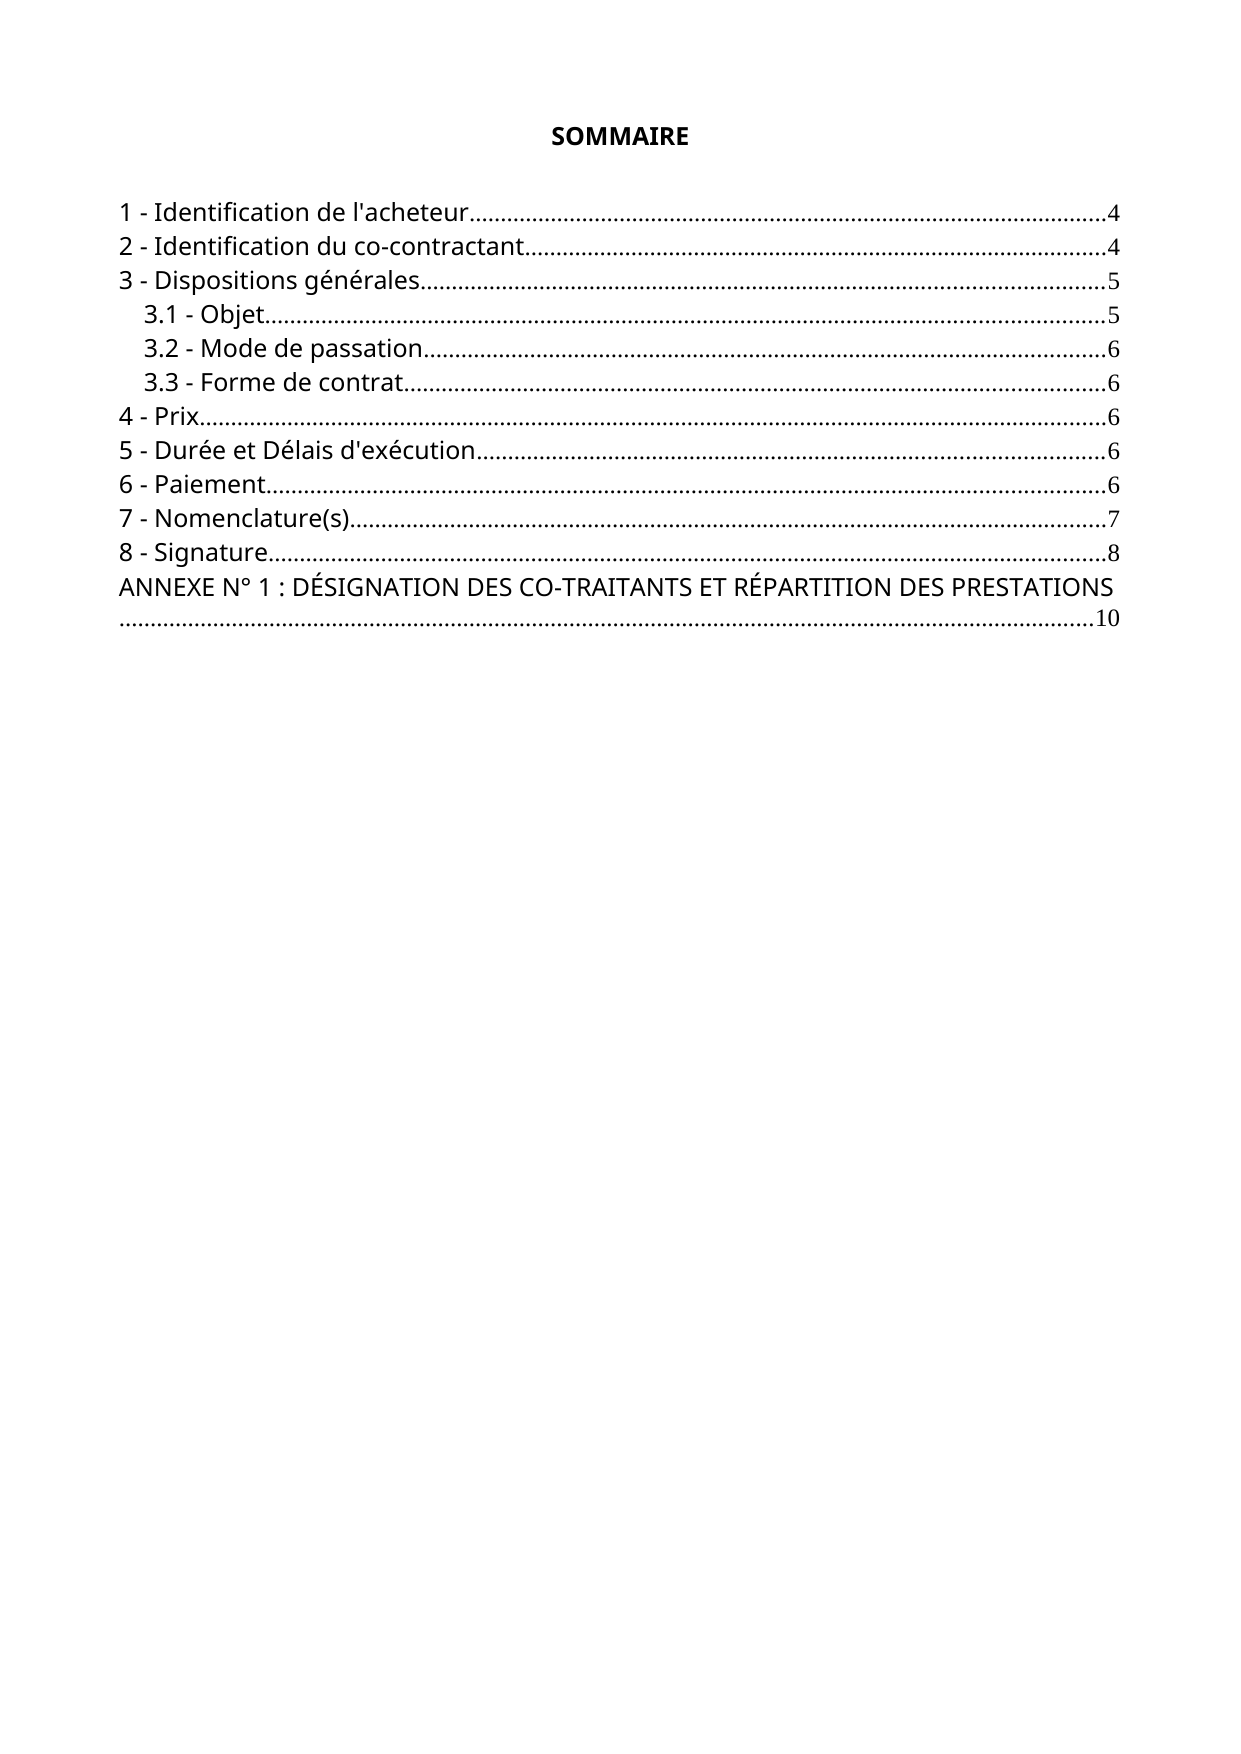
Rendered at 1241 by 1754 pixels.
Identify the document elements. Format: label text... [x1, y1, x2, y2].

text 2 - Identification du co-contractant 4 [119, 228, 1121, 263]
text 7 - Nomenclature(s) 7 [119, 501, 1121, 535]
text 3.3 - Forme de contrat 6 [144, 365, 1121, 399]
text 3 - Dispositions générales 5 [119, 263, 1121, 297]
text 8 - Signature 8 [119, 535, 1121, 569]
text 3.1 - Objet 5 [144, 297, 1121, 331]
text ANNEXE N° 1 : DÉSIGNATION DES CO-TRAITANTS ET RÉPARTITION DES PRESTATIONS 10 [119, 569, 1121, 632]
text SOMMAIRE [119, 119, 1121, 153]
text 4 - Prix 6 [119, 399, 1121, 433]
text 1 - Identification de l'acheteur 4 [119, 194, 1121, 228]
text 6 - Paiement 6 [119, 467, 1121, 501]
text 3.2 - Mode de passation 6 [144, 331, 1121, 365]
text 5 - Durée et Délais d'exécution 6 [119, 433, 1121, 467]
